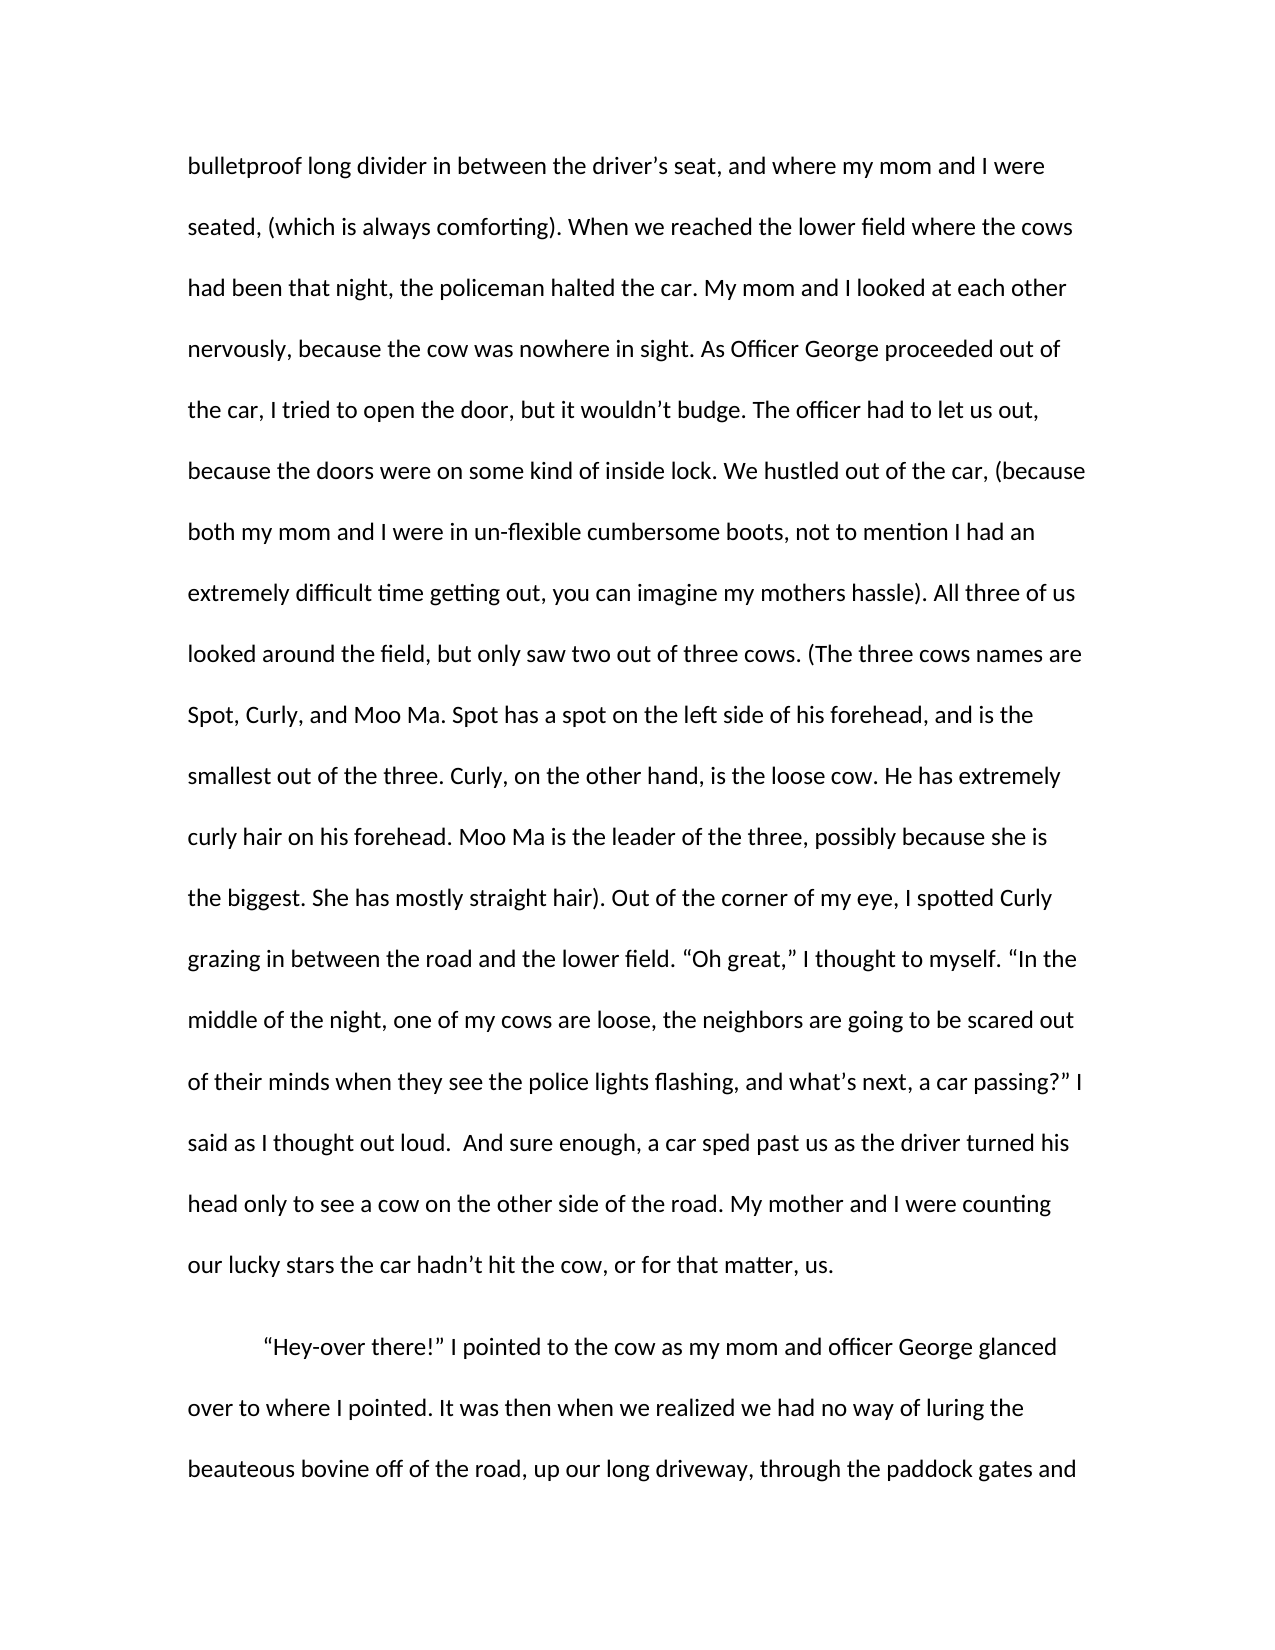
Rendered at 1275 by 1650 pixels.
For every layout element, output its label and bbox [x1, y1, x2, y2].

text [187, 150, 1087, 1279]
text [187, 1331, 1087, 1483]
